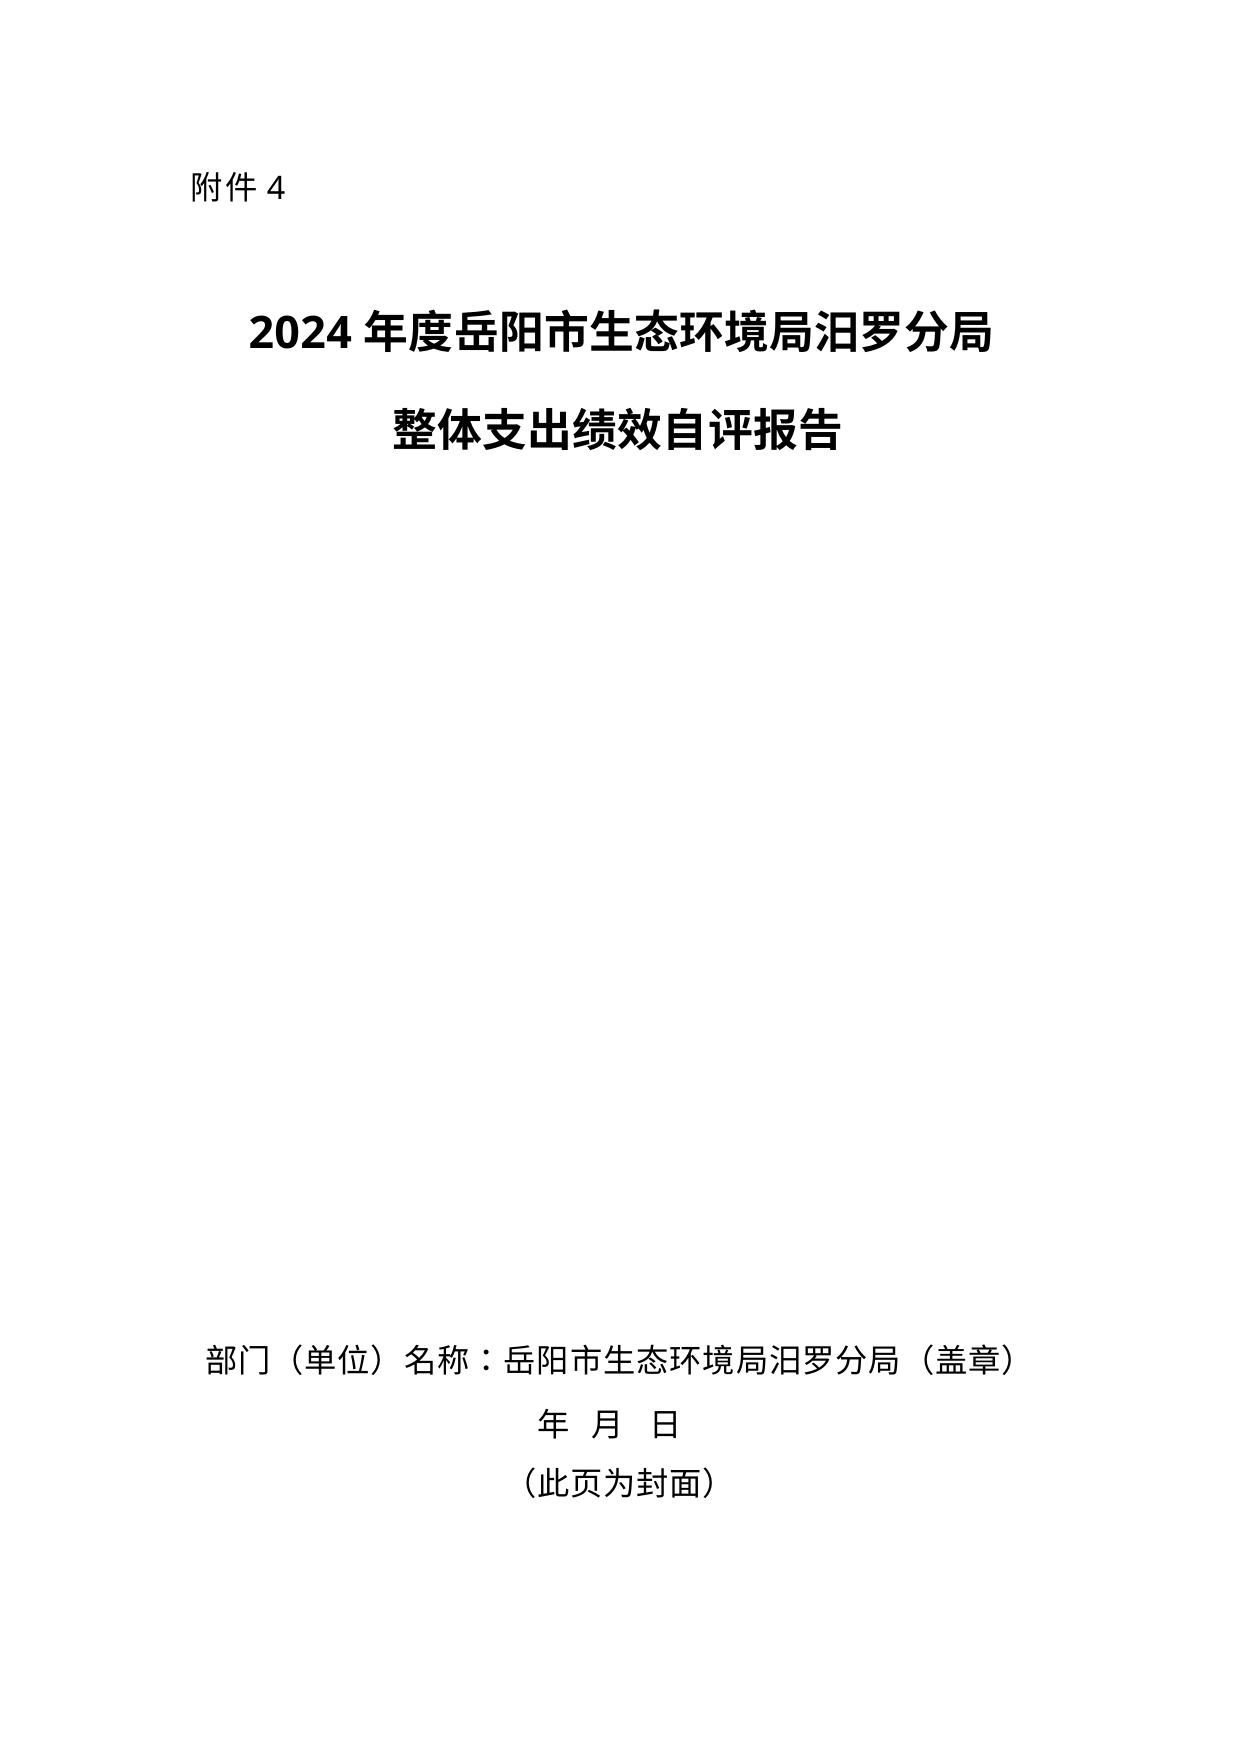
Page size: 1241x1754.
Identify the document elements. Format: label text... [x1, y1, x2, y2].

text 整体支出绩效自评报告 [392, 402, 1054, 457]
text 附件4 [191, 166, 1054, 208]
text （此页为封面） [504, 1463, 1054, 1504]
text 年 月 日 [538, 1404, 1054, 1445]
text 部门（单位）名称：岳阳市生态环境局汨罗分局（盖章） [205, 1340, 1054, 1381]
text 2024 年度岳阳市生态环境局汨罗分局 [248, 302, 1054, 365]
